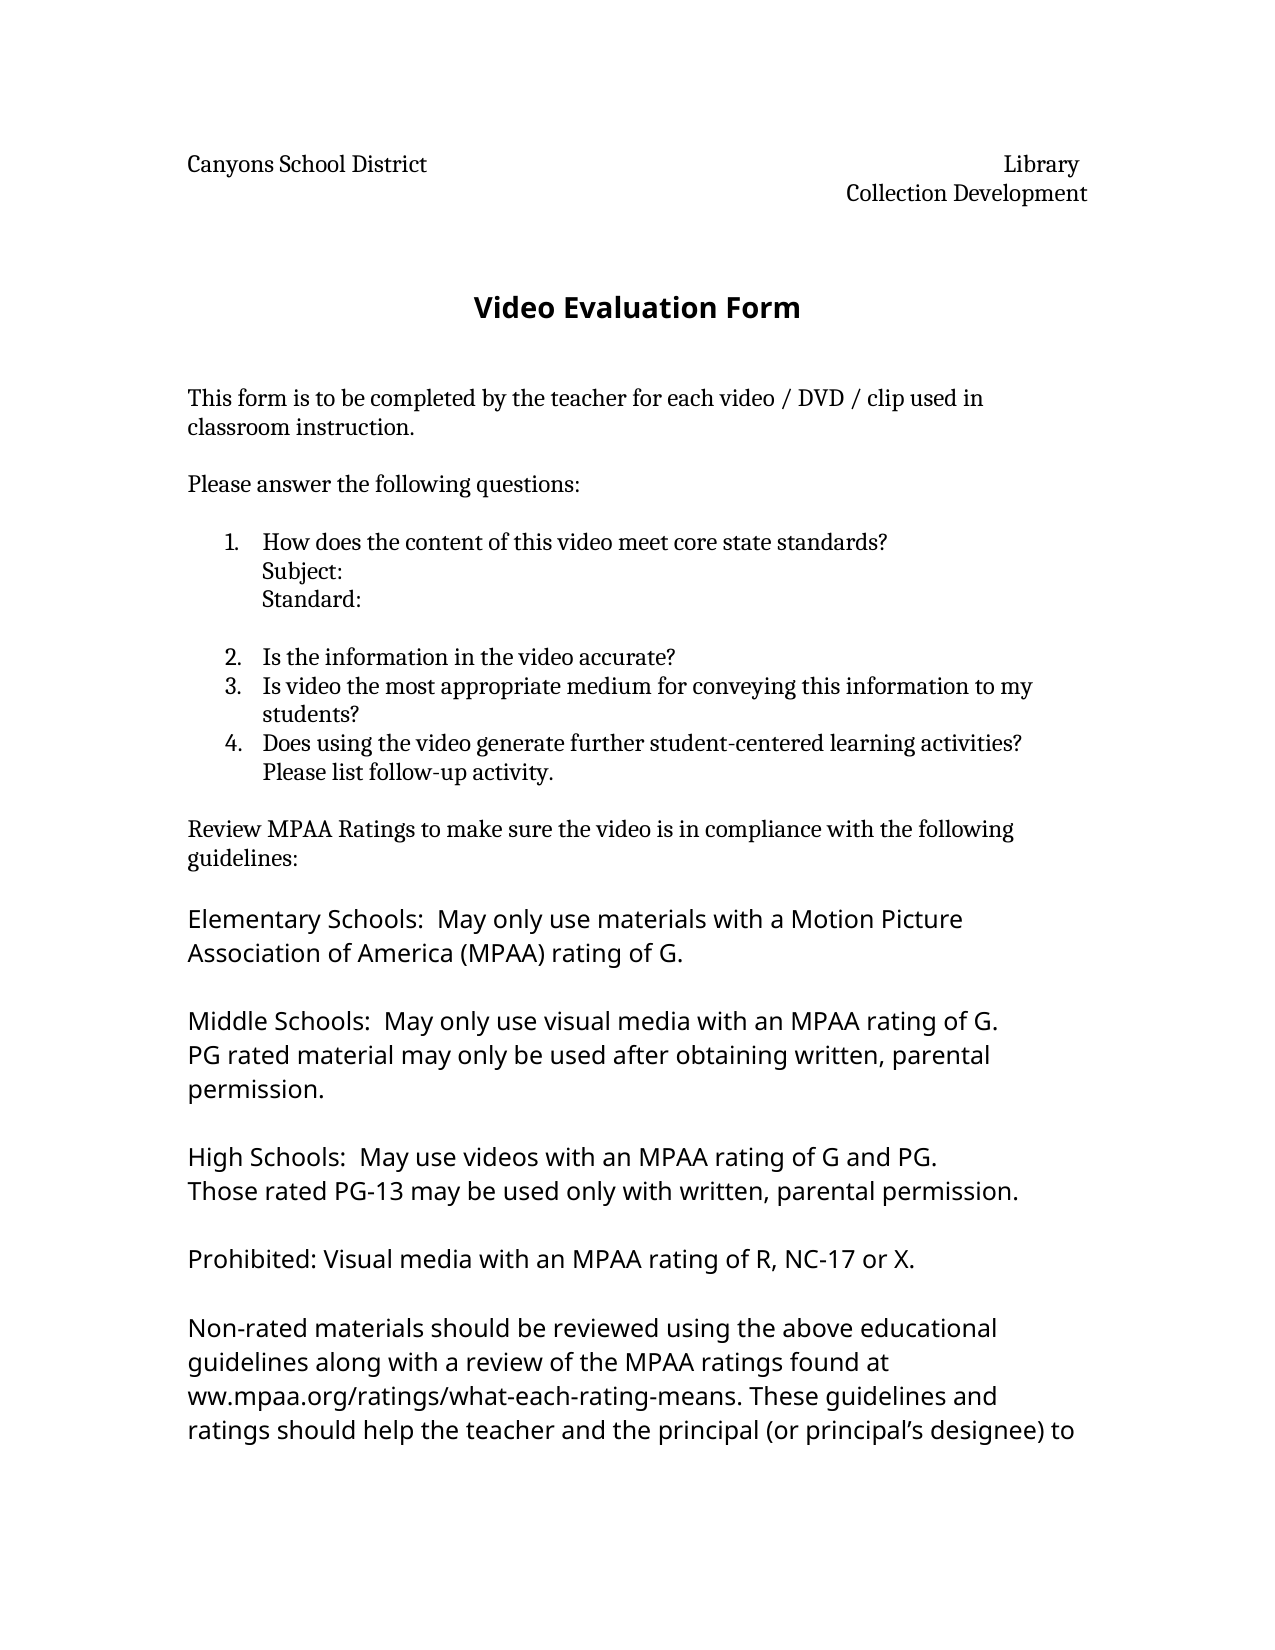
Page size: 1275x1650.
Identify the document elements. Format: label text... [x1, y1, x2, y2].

text Please answer the following questions: [187, 470, 1087, 499]
text Review MPAA Ratings to make sure the video is in compliance with the following guidelines: [187, 815, 1087, 873]
list Is the information in the video accurate? [225, 643, 1087, 672]
text Video Evaluation Form [187, 287, 1087, 327]
text Collection Development [187, 179, 1087, 207]
list How does the content of this video meet core state standards? [225, 528, 1087, 557]
list Is video the most appropriate medium for conveying this information to my students? [225, 672, 1087, 729]
list Standard: [262, 585, 1087, 614]
text Middle Schools: May only use visual media with an MPAA rating of G. [187, 1004, 1087, 1038]
text Those rated PG-13 may be used only with written, parental permission. [187, 1174, 1087, 1208]
text Elementary Schools: May only use materials with a Motion Picture Association of America (MPAA) rating of G. [187, 902, 1087, 970]
text High Schools: May use videos with an MPAA rating of G and PG. [187, 1140, 1087, 1174]
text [187, 1310, 1087, 1447]
text This form is to be completed by the teacher for each video / DVD / clip used in classroom instruction. [187, 384, 1087, 442]
text PG rated material may only be used after obtaining written, parental permission. [187, 1038, 1087, 1106]
text Canyons School District Library [187, 150, 1087, 179]
list Subject: [262, 557, 1087, 585]
list Does using the video generate further student-centered learning activities? Please list follow-up activity. [225, 729, 1087, 787]
text Prohibited: Visual media with an MPAA rating of R, NC-17 or X. [187, 1242, 1087, 1276]
